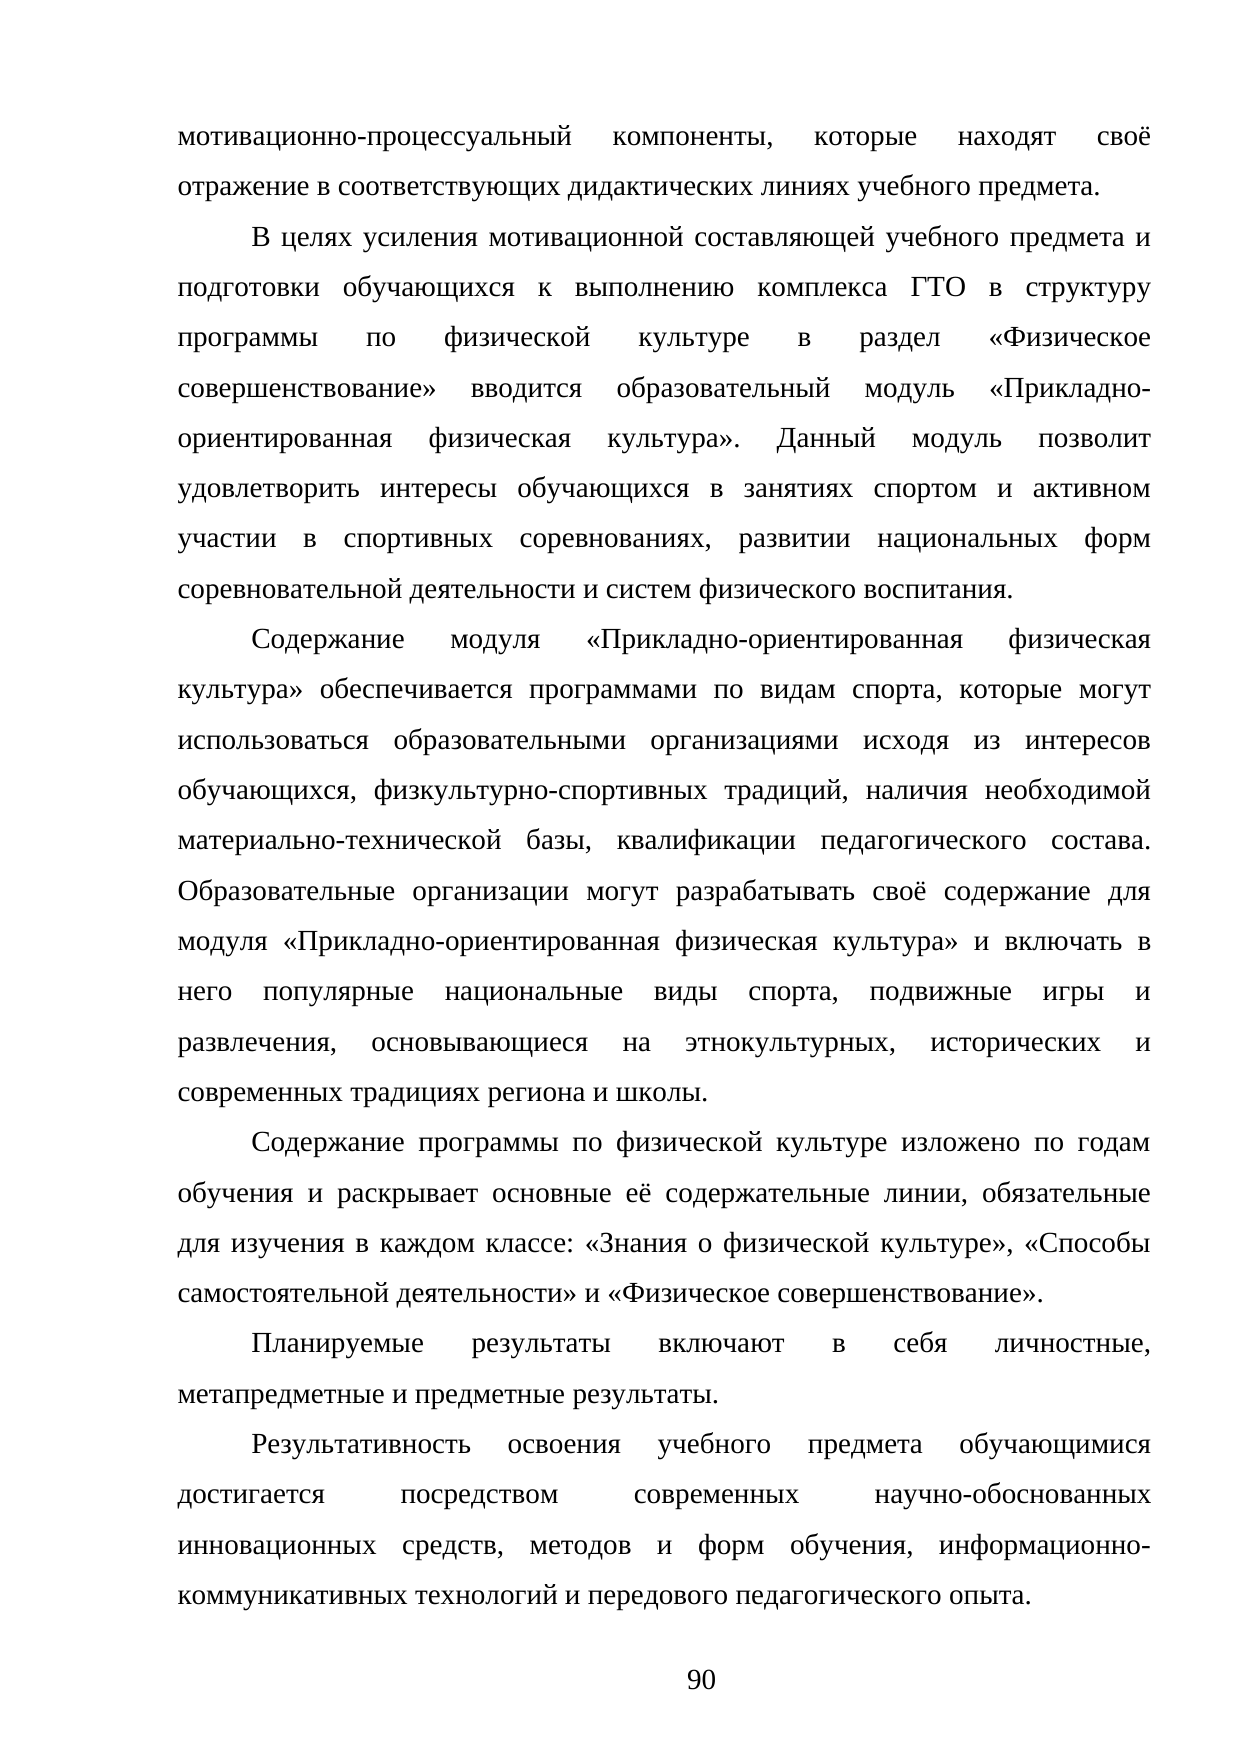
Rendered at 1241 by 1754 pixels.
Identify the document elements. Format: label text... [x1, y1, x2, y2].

text В целях усиления мотивационной составляющей учебного предмета и подготовки обучающихся к выполнению комплекса ГТО в структуру программы по физической культуре в раздел «Физическое совершенствование» вводится образовательный модуль «Прикладно-ориентированная физическая культура». Данный модуль позволит удовлетворить интересы обучающихся в занятиях спортом и активном участии в спортивных соревнованиях, развитии национальных форм соревновательной деятельности и систем физического воспитания. [177, 219, 1152, 604]
text Планируемые результаты включают в себя личностные, метапредметные и предметные результаты. [177, 1326, 1152, 1409]
text Результативность освоения учебного предмета обучающимися достигается посредством современных научно-обоснованных инновационных средств, методов и форм обучения, информационно-коммуникативных технологий и передового педагогического опыта. [177, 1426, 1152, 1611]
text Содержание модуля «Прикладно-ориентированная физическая культура» обеспечивается программами по видам спорта, которые могут использоваться образовательными организациями исходя из интересов обучающихся, физкультурно-спортивных традиций, наличия необходимой материально-технической базы, квалификации педагогического состава. Образовательные организации могут разрабатывать своё содержание для модуля «Прикладно-ориентированная физическая культура» и включать в него популярные национальные виды спорта, подвижные игры и развлечения, основывающиеся на этнокультурных, исторических и современных традициях региона и школы. [177, 621, 1152, 1108]
text Содержание программы по физической культуре изложено по годам обучения и раскрывает основные её содержательные линии, обязательные для изучения в каждом классе: «Знания о физической культуре», «Способы самостоятельной деятельности» и «Физическое совершенствование». [177, 1124, 1152, 1309]
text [177, 118, 1152, 202]
